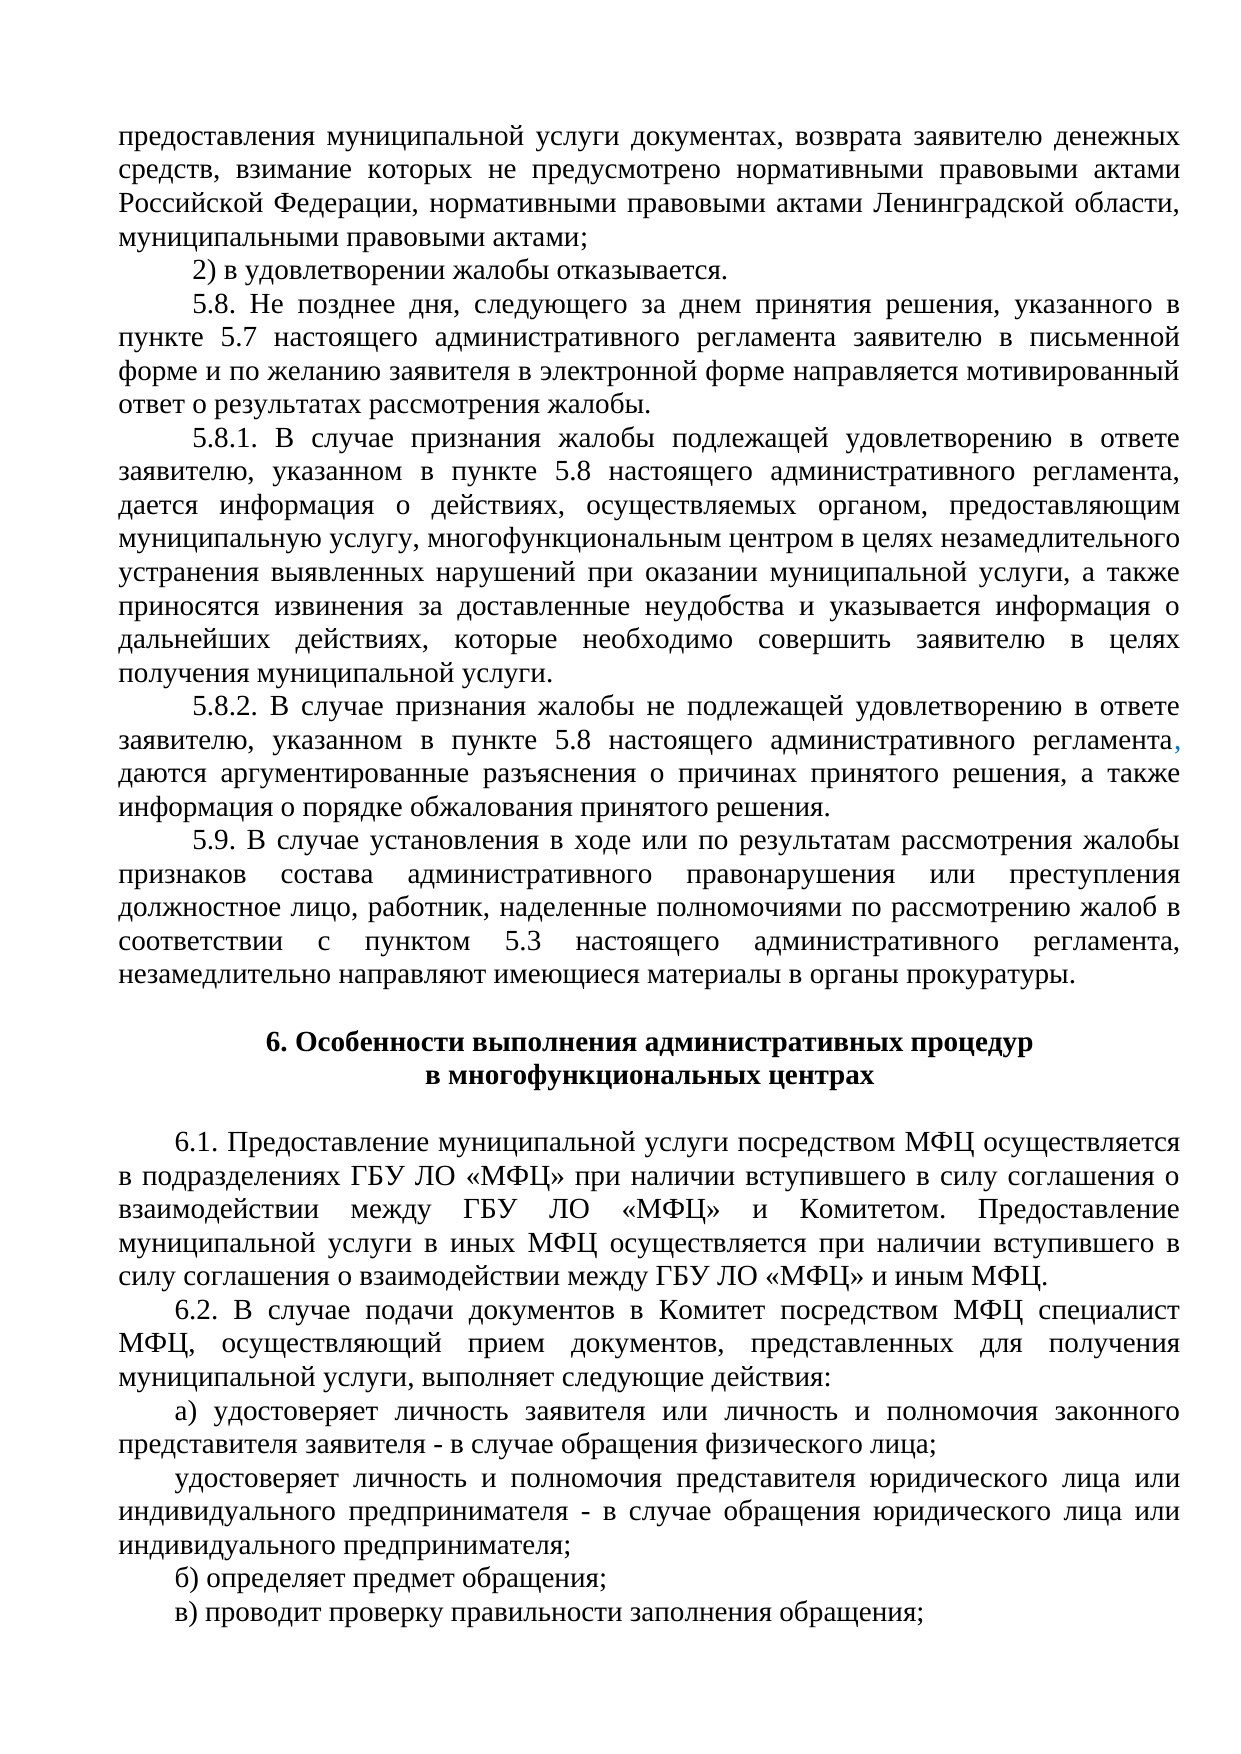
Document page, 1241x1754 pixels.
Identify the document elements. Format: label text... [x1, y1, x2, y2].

text 5.8. Не позднее дня, следующего за днем принятия решения, указанного в пункте 5.7 настоящего административного регламента заявителю в письменной форме и по желанию заявителя в электронной форме направляется мотивированный ответ о результатах рассмотрения жалобы. [118, 286, 1181, 420]
text 6.1. Предоставление муниципальной услуги посредством МФЦ осуществляется в подразделениях ГБУ ЛО «МФЦ» при наличии вступившего в силу соглашения о взаимодействии между ГБУ ЛО «МФЦ» и Комитетом. Предоставление муниципальной услуги в иных МФЦ осуществляется при наличии вступившего в силу соглашения о взаимодействии между ГБУ ЛО «МФЦ» и иным МФЦ. [118, 1124, 1181, 1292]
text 6. Особенности выполнения административных процедур [118, 1024, 1181, 1057]
text 2) в удовлетворении жалобы отказывается. [118, 252, 1181, 286]
text в) проводит проверку правильности заполнения обращения; [118, 1594, 1181, 1627]
text 6.2. В случае подачи документов в Комитет посредством МФЦ специалист МФЦ, осуществляющий прием документов, представленных для получения муниципальной услуги, выполняет следующие действия: [118, 1292, 1181, 1393]
text 5.9. В случае установления в ходе или по результатам рассмотрения жалобы признаков состава административного правонарушения или преступления должностное лицо, работник, наделенные полномочиями по рассмотрению жалоб в соответствии с пунктом 5.3 настоящего административного регламента, незамедлительно направляют имеющиеся материалы в органы прокуратуры. [118, 822, 1181, 990]
text 5.8.1. В случае признания жалобы подлежащей удовлетворению в ответе заявителю, указанном в пункте 5.8 настоящего административного регламента, дается информация о действиях, осуществляемых органом, предоставляющим муниципальную услугу, многофункциональным центром в целях незамедлительного устранения выявленных нарушений при оказании муниципальной услуги, а также приносятся извинения за доставленные неудобства и указывается информация о дальнейших действиях, которые необходимо совершить заявителю в целях получения муниципальной услуги. [118, 420, 1181, 688]
text в многофункциональных центрах [118, 1057, 1181, 1091]
text удостоверяет личность и полномочия представителя юридического лица или индивидуального предпринимателя - в случае обращения юридического лица или индивидуального предпринимателя; [118, 1460, 1181, 1560]
text 5.8.2. В случае признания жалобы не подлежащей удовлетворению в ответе заявителю, указанном в пункте 5.8 настоящего административного регламента, даются аргументированные разъяснения о причинах принятого решения, а также информация о порядке обжалования принятого решения. [118, 688, 1181, 822]
text б) определяет предмет обращения; [118, 1560, 1181, 1594]
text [118, 118, 1181, 252]
text а) удостоверяет личность заявителя или личность и полномочия законного представителя заявителя - в случае обращения физического лица; [118, 1393, 1181, 1460]
